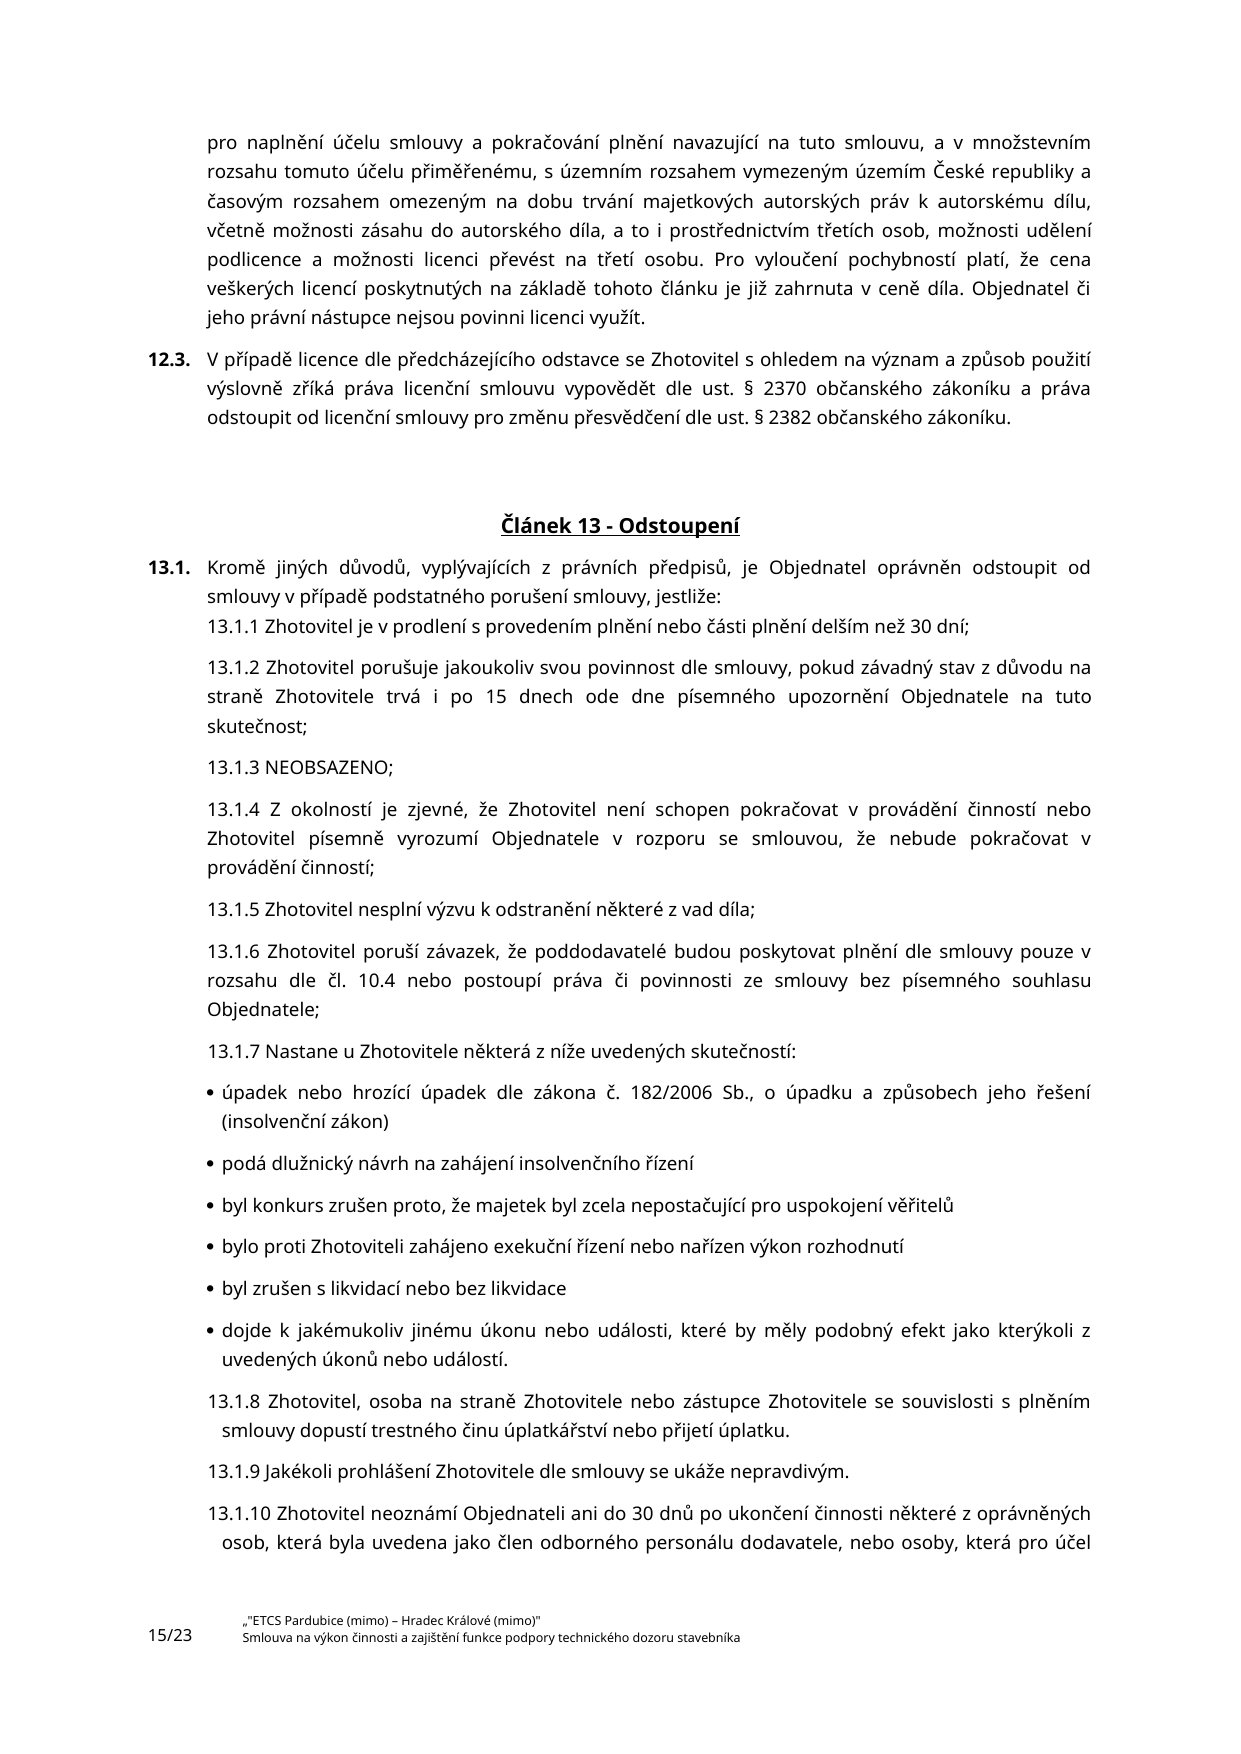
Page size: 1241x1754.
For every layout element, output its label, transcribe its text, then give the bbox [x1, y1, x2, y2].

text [207, 1497, 1092, 1556]
text 13.1.7 Nastane u Zhotovitele některá z níže uvedených skutečností: [207, 1035, 1092, 1064]
text 13.1.6 Zhotovitel poruší závazek, že poddodavatelé budou poskytovat plnění dle smlouvy pouze v rozsahu dle čl. 10.4 nebo postoupí práva či povinnosti ze smlouvy bez písemného souhlasu Objednatele; [207, 935, 1092, 1022]
text 13.1. Kromě jiných důvodů, vyplývajících z právních předpisů, je Objednatel oprávněn odstoupit od smlouvy v případě podstatného porušení smlouvy, jestliže: [148, 551, 1092, 610]
text 13.1.2 Zhotovitel porušuje jakoukoliv svou povinnost dle smlouvy, pokud závadný stav z důvodu na straně Zhotovitele trvá i po 15 dnech ode dne písemného upozornění Objednatele na tuto skutečnost; [207, 651, 1092, 739]
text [148, 126, 1092, 331]
list byl konkurs zrušen proto, že majetek byl zcela nepostačující pro uspokojení věřitelů [207, 1189, 1092, 1218]
text 13.1.3 NEOBSAZENO; [207, 751, 1092, 781]
list podá dlužnický návrh na zahájení insolvenčního řízení [207, 1147, 1092, 1176]
text 13.1.1 Zhotovitel je v prodlení s provedením plnění nebo části plnění delším než 30 dní; [207, 610, 1092, 639]
subtitle Článek 13 - Odstoupení [148, 510, 1092, 539]
text 12.3. V případě licence dle předcházejícího odstavce se Zhotovitel s ohledem na význam a způsob použití výslovně zříká práva licenční smlouvu vypovědět dle ust. § 2370 občanského zákoníku a práva odstoupit od licenční smlouvy pro změnu přesvědčení dle ust. § 2382 občanského zákoníku. [148, 343, 1092, 431]
text 13.1.4 Z okolností je zjevné, že Zhotovitel není schopen pokračovat v provádění činností nebo Zhotovitel písemně vyrozumí Objednatele v rozporu se smlouvou, že nebude pokračovat v provádění činností; [207, 793, 1092, 881]
text 13.1.5 Zhotovitel nesplní výzvu k odstranění některé z vad díla; [207, 893, 1092, 922]
text 13.1.8 Zhotovitel, osoba na straně Zhotovitele nebo zástupce Zhotovitele se souvislosti s plněním smlouvy dopustí trestného činu úplatkářství nebo přijetí úplatku. [207, 1385, 1092, 1443]
list byl zrušen s likvidací nebo bez likvidace [207, 1272, 1092, 1301]
text 13.1.9 Jakékoli prohlášení Zhotovitele dle smlouvy se ukáže nepravdivým. [207, 1456, 1092, 1485]
list dojde k jakémukoliv jinému úkonu nebo události, které by měly podobný efekt jako kterýkoli z uvedených úkonů nebo událostí. [207, 1314, 1092, 1372]
list bylo proti Zhotoviteli zahájeno exekuční řízení nebo nařízen výkon rozhodnutí [207, 1231, 1092, 1260]
list úpadek nebo hrozící úpadek dle zákona č. 182/2006 Sb., o úpadku a způsobech jeho řešení (insolvenční zákon) [207, 1076, 1092, 1135]
